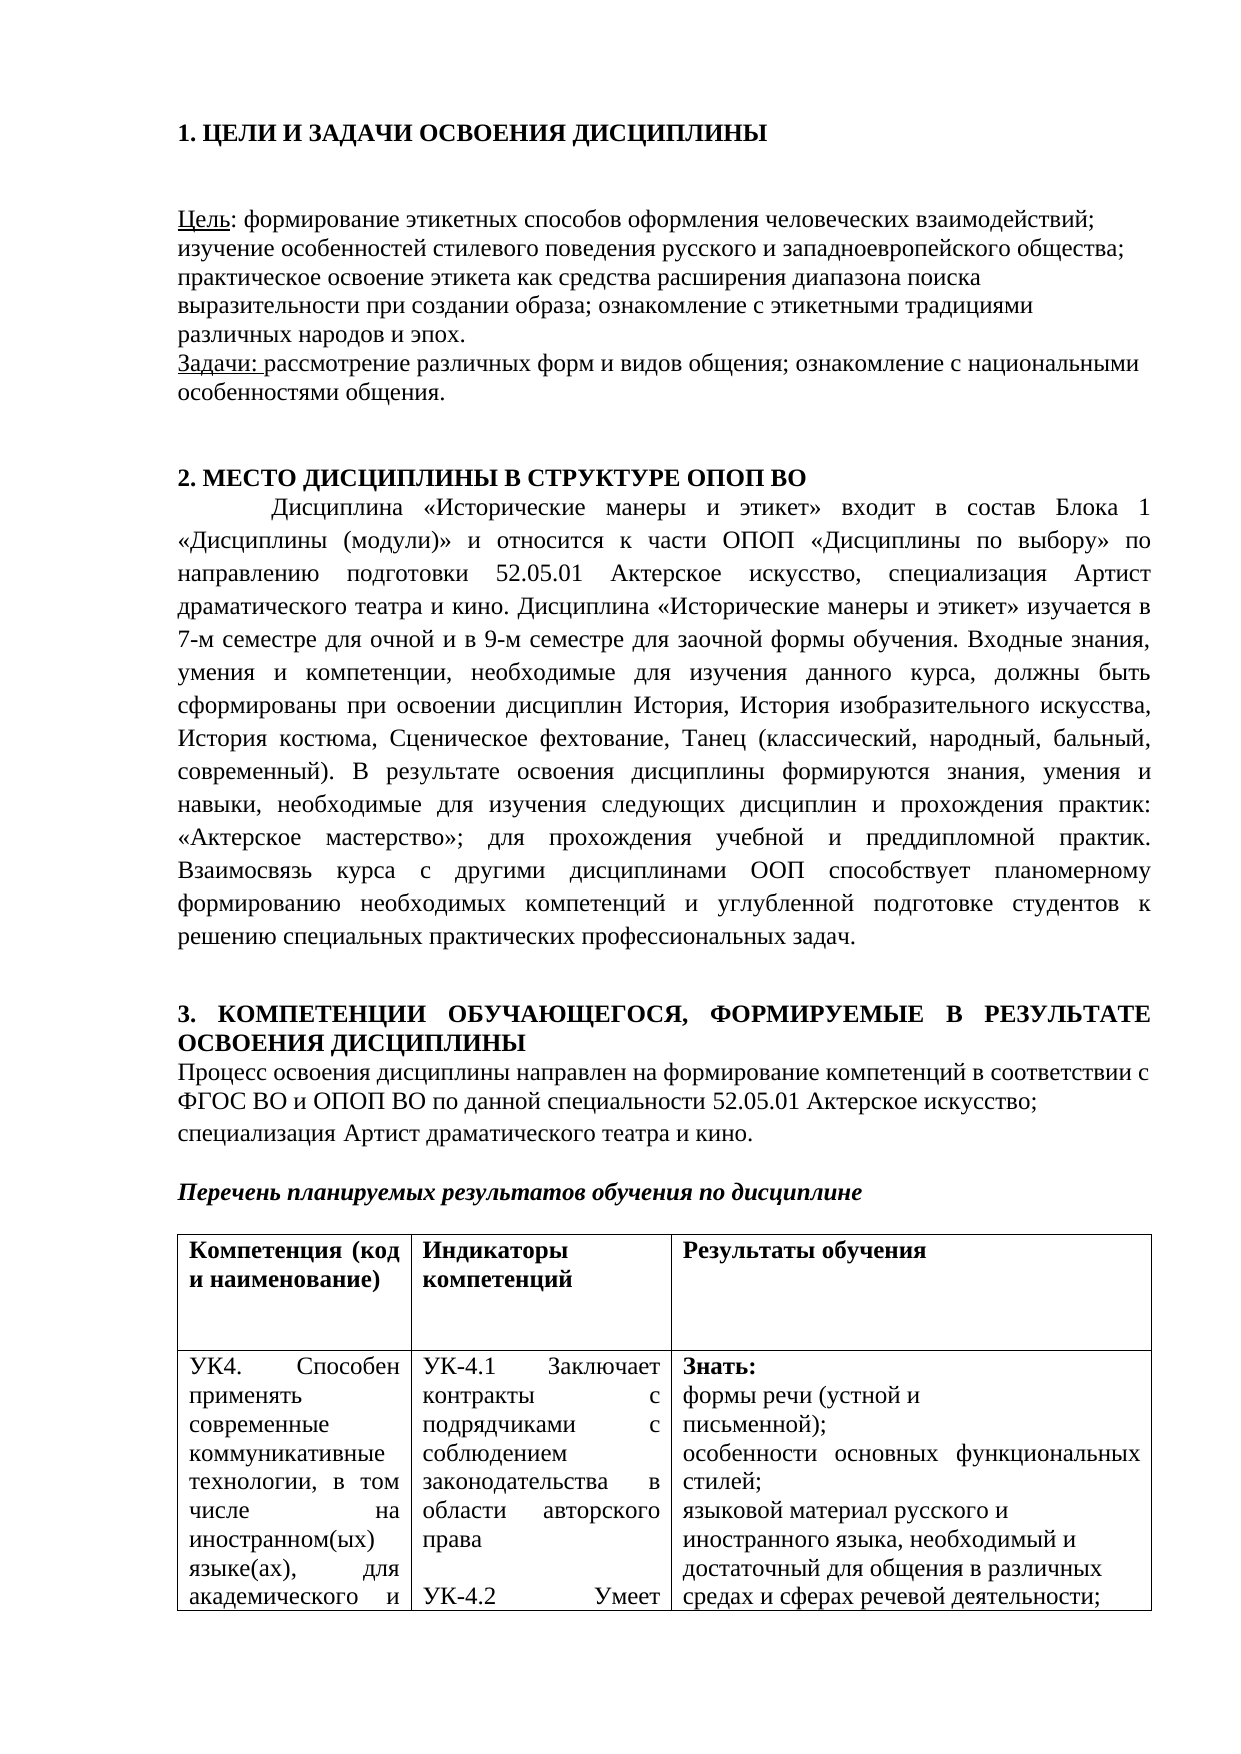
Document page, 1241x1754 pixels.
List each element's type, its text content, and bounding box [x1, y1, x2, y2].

table_header Компетенция (код и наименование) [178, 1235, 411, 1350]
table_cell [178, 1351, 411, 1610]
text 2. МЕСТО ДИСЦИПЛИНЫ В СТРУКТУРЕ ОПОП ВО [177, 463, 1152, 492]
text Цель: формирование этикетных способов оформления человеческих взаимодействий; изучение особенностей стилевого поведения русского и западноевропейского общества; практическое освоение этикета как средства расширения диапазона поиска выразительности при создании образа; ознакомление с этикетными традициями различных народов и эпох. [177, 204, 1152, 348]
text Процесс освоения дисциплины направлен на формирование компетенций в соответствии с ФГОС ВО и ОПОП ВО по данной специальности 52.05.01 Актерское искусство; специализация Артист драматического театра и кино. [177, 1057, 1152, 1148]
table_header Результаты обучения [672, 1235, 1151, 1350]
table_header Индикаторы компетенций [412, 1235, 671, 1350]
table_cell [412, 1351, 671, 1610]
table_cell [672, 1351, 1151, 1610]
text 3. КОМПЕТЕНЦИИ ОБУЧАЮЩЕГОСЯ, ФОРМИРУЕМЫЕ В РЕЗУЛЬТАТЕ ОСВОЕНИЯ ДИСЦИПЛИНЫ [177, 999, 1152, 1057]
text Перечень планируемых результатов обучения по дисциплине [177, 1177, 1152, 1206]
text Дисциплина «Исторические манеры и этикет» входит в состав Блока 1 «Дисциплины (модули)» и относится к части ОПОП «Дисциплины по выбору» по направлению подготовки 52.05.01 Актерское искусство, специализация Артист драматического театра и кино. Дисциплина «Исторические манеры и этикет» изучается в 7-м семестре для очной и в 9-м семестре для заочной формы обучения. Входные знания, умения и компетенции, необходимые для изучения данного курса, должны быть сформированы при освоении дисциплин История, История изобразительного искусства, История костюма, Сценическое фехтование, Танец (классический, народный, бальный, современный). В результате освоения дисциплины формируются знания, умения и навыки, необходимые для изучения следующих дисциплин и прохождения практик: «Актерское мастерство»; для прохождения учебной и преддипломной практик. Взаимосвязь курса с другими дисциплинами ООП способствует планомерному формированию необходимых компетенций и углубленной подготовке студентов к решению специальных практических профессиональных задач. [177, 492, 1152, 950]
text Задачи: рассмотрение различных форм и видов общения; ознакомление с национальными особенностями общения. [177, 348, 1152, 406]
text 1. ЦЕЛИ И ЗАДАЧИ ОСВОЕНИЯ ДИСЦИПЛИНЫ [177, 118, 1152, 147]
